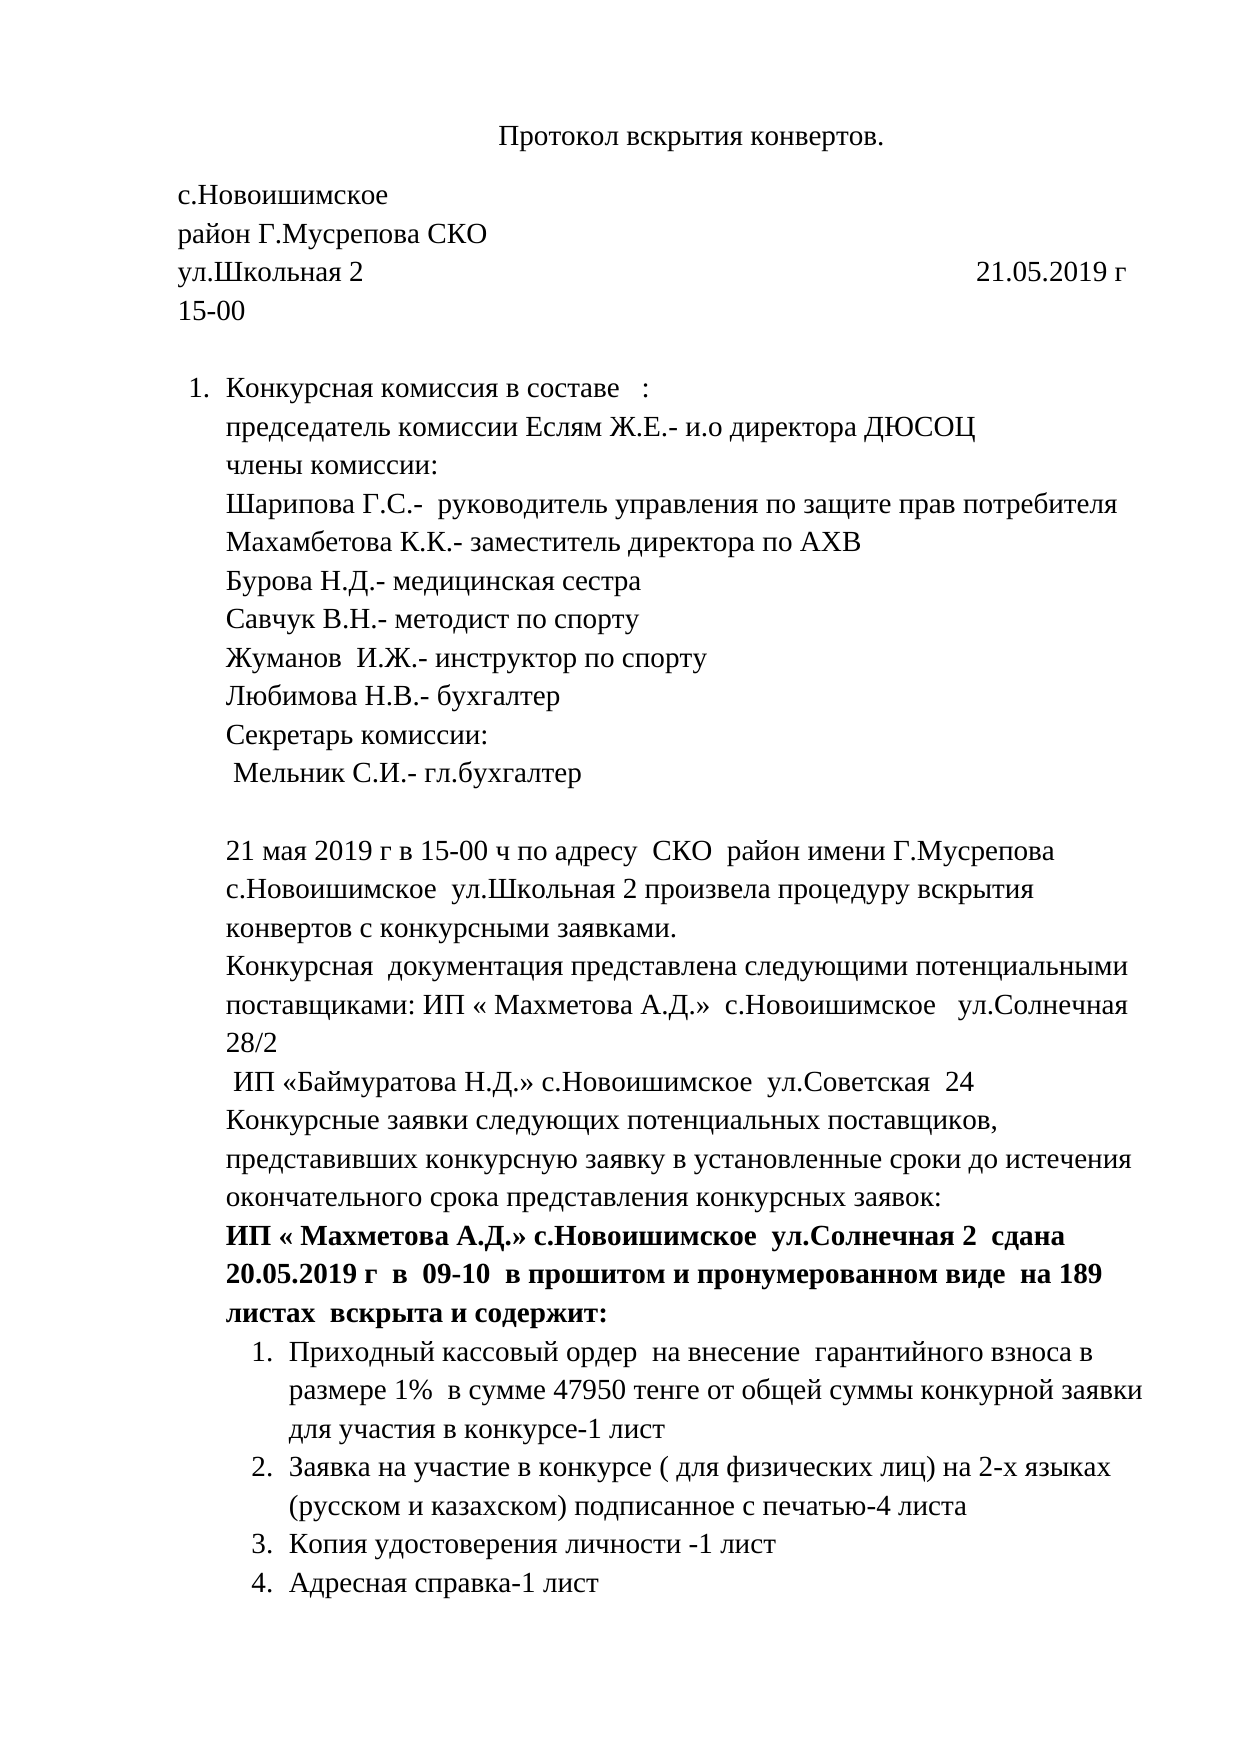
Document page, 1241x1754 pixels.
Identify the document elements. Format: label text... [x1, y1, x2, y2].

list Секретарь комиссии: [226, 717, 1152, 751]
text Протокол вскрытия конвертов. [177, 118, 1152, 152]
list Приходный кассовый ордер на внесение гарантийного взноса в размере 1% в сумме 47950 тенге от общей суммы конкурной заявки для участия в конкурсе-1 лист [251, 1334, 1152, 1444]
list Шарипова Г.С.- руководитель управления по защите прав потребителя [226, 486, 1152, 519]
list Мельник С.И.- гл.бухгалтер [226, 756, 1152, 789]
list Конкурсная документация представлена следующими потенциальными поставщиками: ИП « Махметова А.Д.» с.Новоишимское ул.Солнечная 28/2 [226, 948, 1152, 1059]
list Любимова Н.В.- бухгалтер [226, 678, 1152, 712]
list Адресная справка-1 лист [251, 1565, 1152, 1598]
list председатель комиссии Еслям Ж.Е.- и.о директора ДЮСОЦ [226, 409, 1152, 442]
list Савчук В.Н.- методист по спорту [226, 601, 1152, 635]
list члены комиссии: [226, 447, 1152, 481]
list Махамбетова К.К.- заместитель директора по АХВ [226, 524, 1152, 558]
list ИП « Махметова А.Д.» с.Новоишимское ул.Солнечная 2 сдана 20.05.2019 г в 09-10 в прошитом и пронумерованном виде на 189 листах вскрыта и содержит: [226, 1218, 1152, 1329]
list ИП «Баймуратова Н.Д.» с.Новоишимское ул.Советская 24 [226, 1064, 1152, 1097]
list 21 мая 2019 г в 15-00 ч по адресу СКО район имени Г.Мусрепова с.Новоишимское ул.Школьная 2 произвела процедуру вскрытия конвертов с конкурсными заявками. [226, 833, 1152, 943]
list Жуманов И.Ж.- инструктор по спорту [226, 640, 1152, 673]
list Конкурсная комиссия в составе : [188, 370, 1152, 404]
list Копия удостоверения личности -1 лист [251, 1526, 1152, 1560]
list Бурова Н.Д.- медицинская сестра [226, 563, 1152, 596]
text район Г.Мусрепова СКО [177, 216, 1152, 249]
text ул.Школьная 2 21.05.2019 г 15-00 [177, 254, 1152, 327]
list Заявка на участие в конкурсе ( для физических лиц) на 2-х языках (русском и казахском) подписанное с печатью-4 листа [251, 1449, 1152, 1521]
list Конкурсные заявки следующих потенциальных поставщиков, представивших конкурсную заявку в установленные сроки до истечения окончательного срока представления конкурсных заявок: [226, 1102, 1152, 1213]
text с.Новоишимское [177, 177, 1152, 211]
